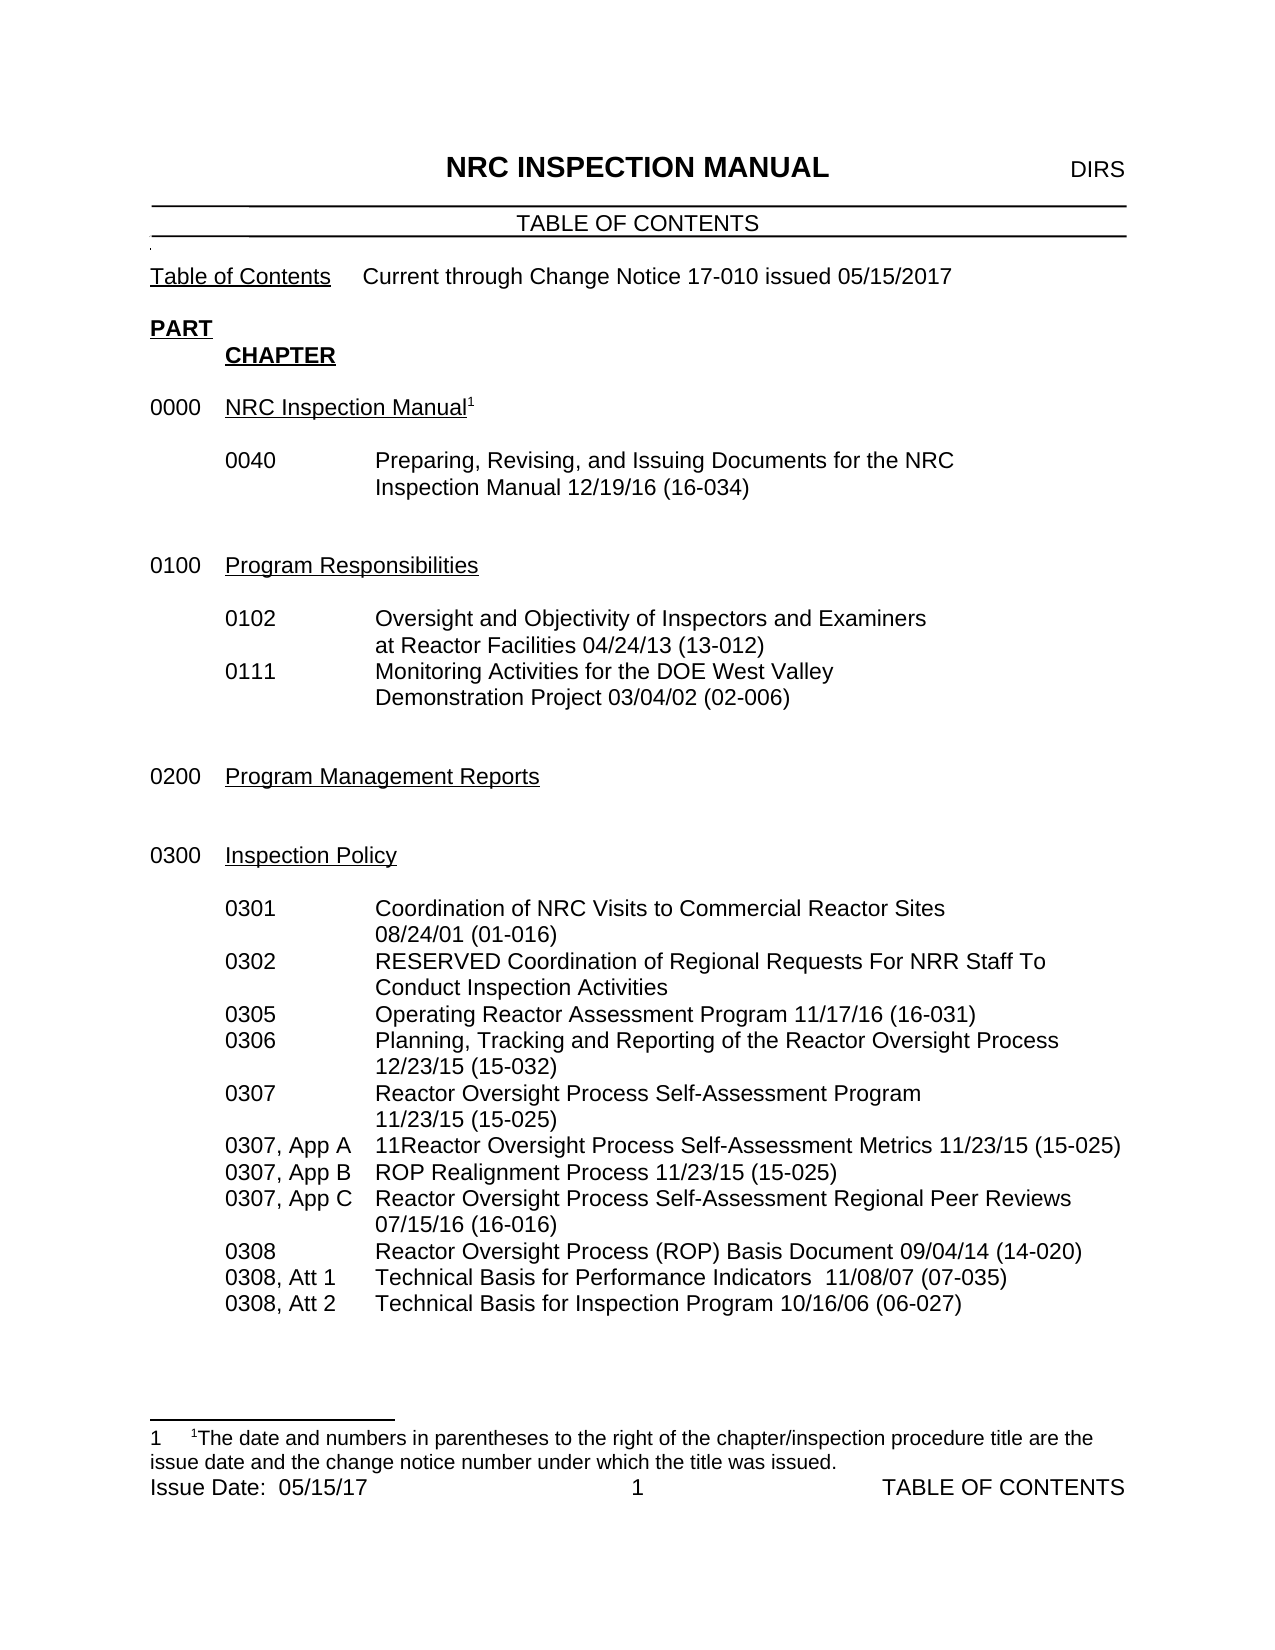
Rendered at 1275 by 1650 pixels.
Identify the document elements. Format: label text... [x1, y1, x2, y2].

text Demonstration Project 03/04/02 (02-006) [225, 684, 1125, 711]
text 0307 Reactor Oversight Process Self-Assessment Program [150, 1079, 1125, 1106]
text 0300 Inspection Policy [150, 842, 1125, 869]
text CHAPTER [150, 342, 1125, 368]
text PART [150, 315, 1125, 342]
text 0102 Oversight and Objectivity of Inspectors and Examiners [225, 605, 1125, 632]
text 0307, App A Reactor Oversight Process Self-Assessment Metrics 11/23/15 (15-025) [150, 1132, 1125, 1159]
text 0305 Operating Reactor Assessment Program 11/17/16 (16-031) [150, 1001, 1125, 1027]
text 0308, Att 2 Technical Basis for Inspection Program 10/16/06 (06-027) [150, 1290, 1125, 1317]
text NRC INSPECTION MANUAL DIRS [150, 150, 1125, 183]
text 11/23/15 (15-025) [150, 1106, 1125, 1132]
text 0308, Att 1 Technical Basis for Performance Indicators 11/08/07 (07-035) [150, 1264, 1125, 1290]
text 0302 RESERVED Coordination of Regional Requests For NRR Staff To Conduct Inspection Activities [225, 948, 1125, 1001]
text Table of Contents Current through Change Notice 17-010 issued 05/15/2017 [150, 263, 1125, 289]
text 0200 Program Management Reports [150, 763, 1125, 790]
text 0111 Monitoring Activities for the DOE West Valley [150, 658, 1125, 684]
text 0100 Program Responsibilities [150, 552, 1125, 579]
text 0306 Planning, Tracking and Reporting of the Reactor Oversight Process 12/23/15 (15-032) [150, 1027, 1125, 1079]
text 0307, App C Reactor Oversight Process Self-Assessment Regional Peer Reviews [150, 1185, 1125, 1211]
text 0000 NRC Inspection Manual1 [150, 394, 1125, 421]
text 0308 Reactor Oversight Process (ROP) Basis Document 09/04/14 (14-020) [150, 1238, 1125, 1264]
text TABLE OF CONTENTS [150, 210, 1125, 235]
text 0301 Coordination of NRC Visits to Commercial Reactor Sites [150, 895, 1125, 921]
text Inspection Manual 12/19/16 (16-034) [225, 473, 1125, 500]
text 07/15/16 (16-016) [150, 1211, 1125, 1238]
text 0307, App B ROP Realignment Process 11/23/15 (15-025) [150, 1159, 1125, 1185]
text 0040 Preparing, Revising, and Issuing Documents for the NRC [150, 447, 1125, 473]
text 08/24/01 (01-016) [225, 921, 1125, 948]
text at Reactor Facilities 04/24/13 (13-012) [150, 632, 1125, 658]
